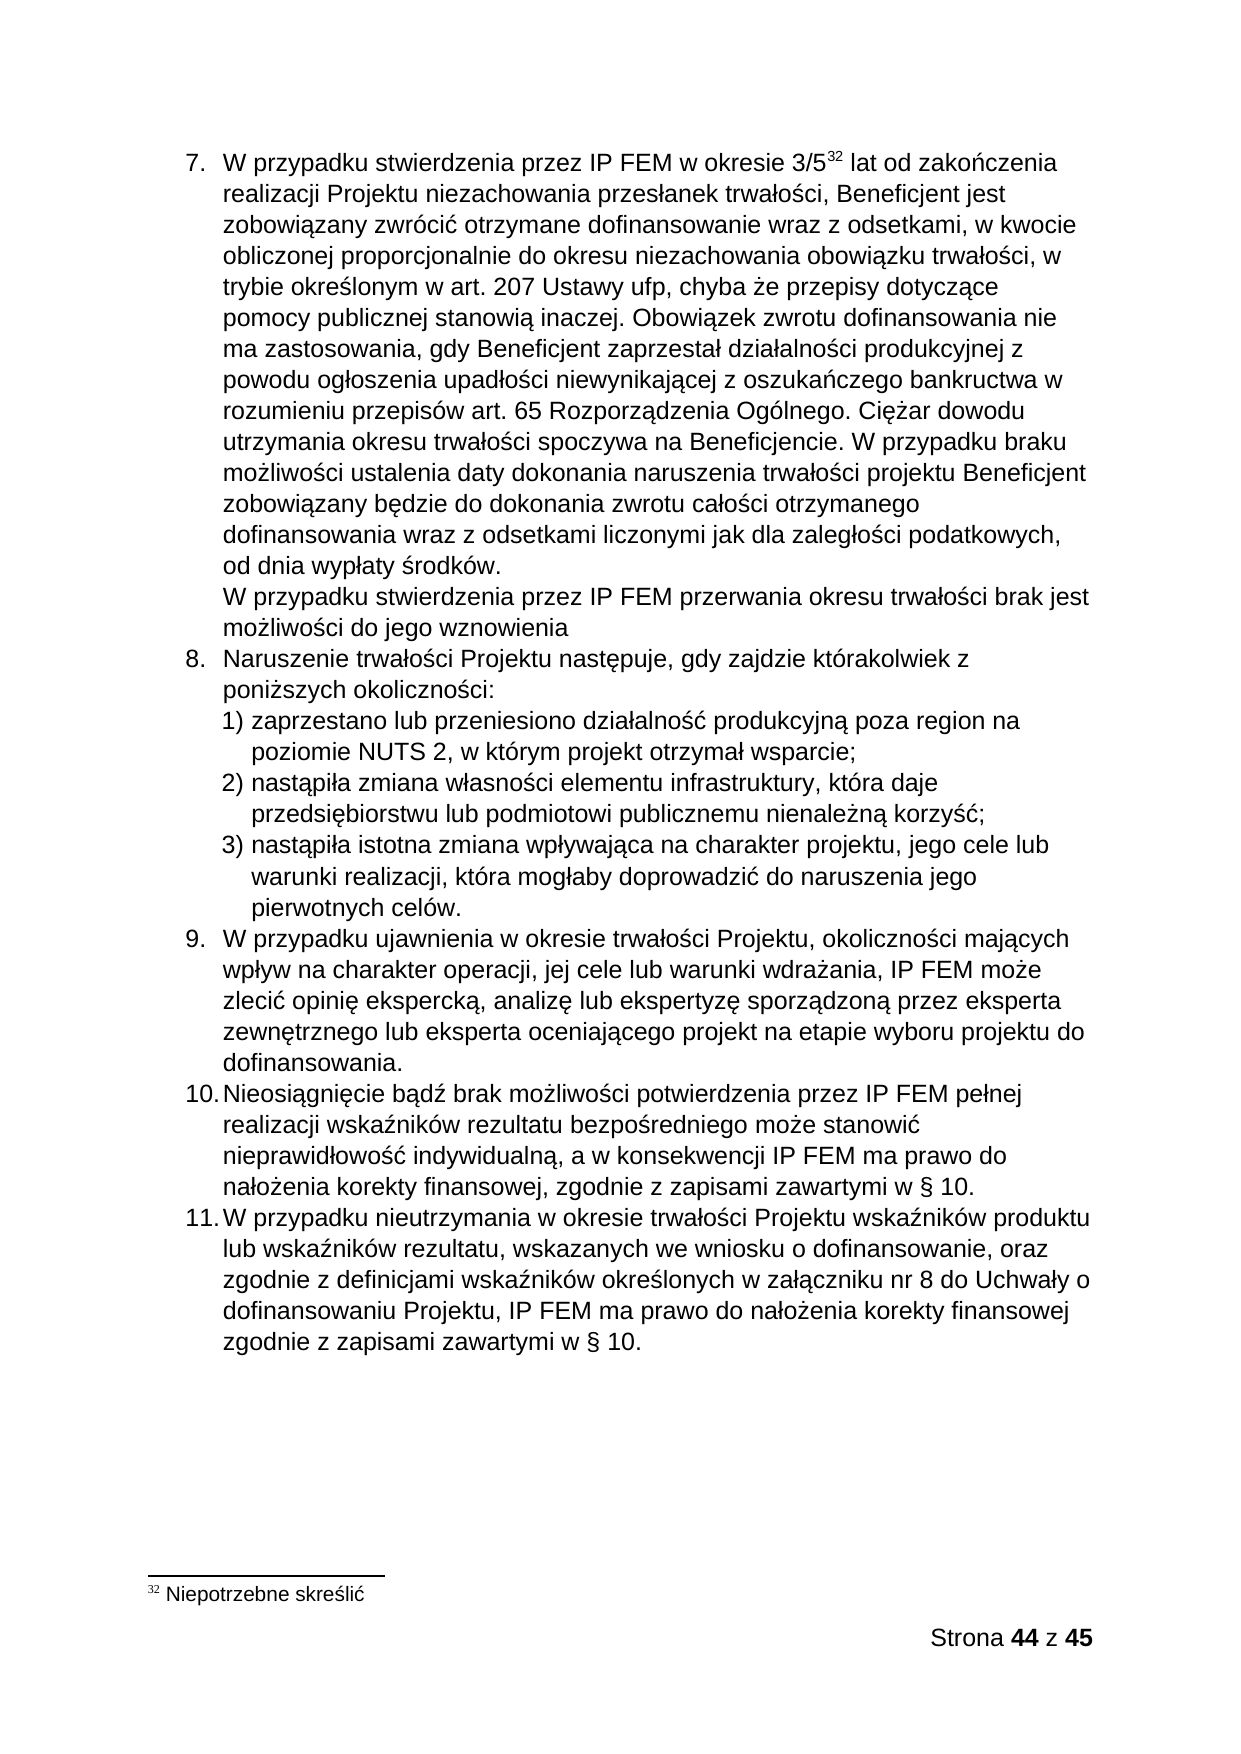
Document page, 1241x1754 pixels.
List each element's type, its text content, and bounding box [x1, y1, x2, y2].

subtitle W przypadku stwierdzenia przez IP FEM przerwania okresu trwałości brak jest możliwości do jego wznowienia [223, 582, 1093, 642]
subtitle W przypadku stwierdzenia przez IP FEM w okresie 3/5 lat od zakończenia realizacji Projektu niezachowania przesłanek trwałości, Beneficjent jest zobowiązany zwrócić otrzymane dofinansowanie wraz z odsetkami, w kwocie obliczonej proporcjonalnie do okresu niezachowania obowiązku trwałości, w trybie określonym w art. 207 Ustawy ufp, chyba że przepisy dotyczące pomocy publicznej stanowią inaczej. Obowiązek zwrotu dofinansowania nie ma zastosowania, gdy Beneficjent zaprzestał działalności produkcyjnej z powodu ogłoszenia upadłości niewynikającej z oszukańczego bankructwa w rozumieniu przepisów art. 65 Rozporządzenia Ogólnego. Ciężar dowodu utrzymania okresu trwałości spoczywa na Beneficjencie. W przypadku braku możliwości ustalenia daty dokonania naruszenia trwałości projektu Beneficjent zobowiązany będzie do dokonania zwrotu całości otrzymanego dofinansowania wraz z odsetkami liczonymi jak dla zaległości podatkowych, od dnia wypłaty środków. [185, 148, 1093, 580]
subtitle nastąpiła istotna zmiana wpływająca na charakter projektu, jego cele lub warunki realizacji, która mogłaby doprowadzić do naruszenia jego pierwotnych celów. [221, 831, 1093, 921]
subtitle Nieosiągnięcie bądź brak możliwości potwierdzenia przez IP FEM pełnej realizacji wskaźników rezultatu bezpośredniego może stanowić nieprawidłowość indywidualną, a w konsekwencji IP FEM ma prawo do nałożenia korekty finansowej, zgodnie z zapisami zawartymi w § 10. [185, 1079, 1093, 1201]
subtitle W przypadku nieutrzymania w okresie trwałości Projektu wskaźników produktu lub wskaźników rezultatu, wskazanych we wniosku o dofinansowanie, oraz zgodnie z definicjami wskaźników określonych w załączniku nr 8 do Uchwały o dofinansowaniu Projektu, IP FEM ma prawo do nałożenia korekty finansowej zgodnie z zapisami zawartymi w § 10. [185, 1203, 1093, 1356]
subtitle zaprzestano lub przeniesiono działalność produkcyjną poza region na poziomie NUTS 2, w którym projekt otrzymał wsparcie; [221, 706, 1093, 766]
subtitle W przypadku ujawnienia w okresie trwałości Projektu, okoliczności mających wpływ na charakter operacji, jej cele lub warunki wdrażania, IP FEM może zlecić opinię ekspercką, analizę lub ekspertyzę sporządzoną przez eksperta zewnętrznego lub eksperta oceniającego projekt na etapie wyboru projektu do dofinansowania. [185, 924, 1093, 1077]
subtitle Naruszenie trwałości Projektu następuje, gdy zajdzie którakolwiek z poniższych okoliczności: [185, 644, 1093, 704]
subtitle nastąpiła zmiana własności elementu infrastruktury, która daje przedsiębiorstwu lub podmiotowi publicznemu nienależną korzyść; [221, 768, 1093, 828]
